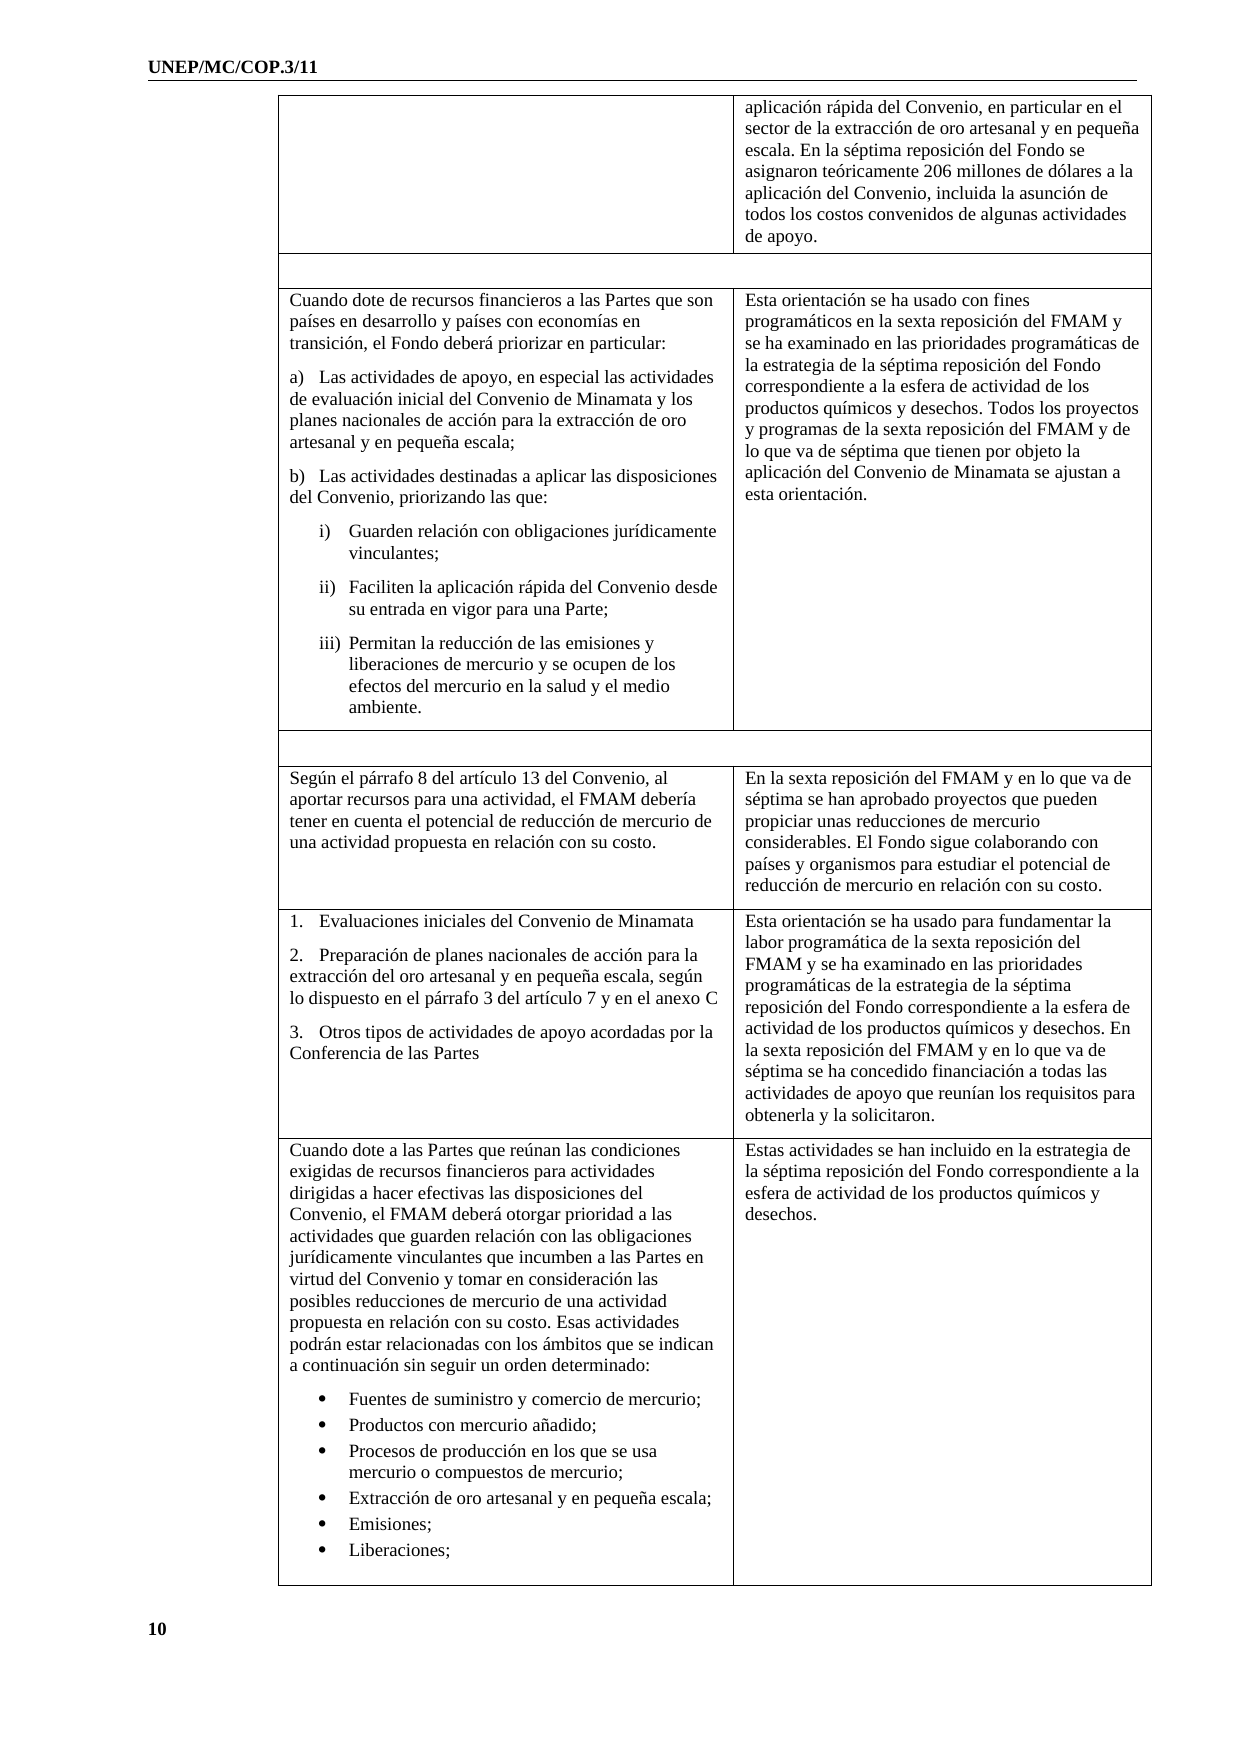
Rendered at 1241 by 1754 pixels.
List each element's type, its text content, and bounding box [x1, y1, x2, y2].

table_cell Según el párrafo 8 del artículo 13 del Convenio, al aportar recursos para una actividad, el FMAM debería tener en cuenta el potencial de reducción de mercurio de una actividad propuesta en relación con su costo. [279, 767, 733, 908]
table_cell [734, 520, 1151, 730]
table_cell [734, 96, 1151, 253]
table_cell En la sexta reposición del FMAM y en lo que va de séptima se han aprobado proyectos que pueden propiciar unas reducciones de mercurio considerables. El Fondo sigue colaborando con países y organismos para estudiar el potencial de reducción de mercurio en relación con su costo. [734, 767, 1151, 908]
table_cell Cuando dote a las Partes que reúnan las condiciones exigidas de recursos financieros para actividades dirigidas a hacer efectivas las disposiciones del Convenio, el FMAM deberá otorgar prioridad a las actividades que guarden relación con las obligaciones jurídicamente vinculantes que incumben a las Partes en virtud del Convenio y tomar en consideración las posibles reducciones de mercurio de una actividad propuesta en relación con su costo. Esas actividades podrán estar relacionadas con los ámbitos que se indican a continuación sin seguir un orden determinado: [279, 1139, 733, 1388]
table_cell i) Guarden relación con obligaciones jurídicamente vinculantes; ii) Faciliten la aplicación rápida del Convenio desde su entrada en vigor para una Parte; iii) Permitan la reducción de las emisiones y liberaciones de mercurio y se ocupen de los efectos del mercurio en la salud y el medio ambiente. [279, 520, 733, 730]
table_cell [279, 96, 733, 253]
table_cell Estas actividades se han incluido en la estrategia de la séptima reposición del Fondo correspondiente a la esfera de actividad de los productos químicos y desechos. [734, 1139, 1151, 1388]
table_cell Esta orientación se ha usado para fundamentar la labor programática de la sexta reposición del FMAM y se ha examinado en las prioridades programáticas de la estrategia de la séptima reposición del Fondo correspondiente a la esfera de actividad de los productos químicos y desechos. En la sexta reposición del FMAM y en lo que va de séptima se ha concedido financiación a todas las actividades de apoyo que reunían los requisitos para obtenerla y la solicitaron. [734, 910, 1151, 1138]
table_cell 1. Evaluaciones iniciales del Convenio de Minamata 2. Preparación de planes nacionales de acción para la extracción del oro artesanal y en pequeña escala, según lo dispuesto en el párrafo 3 del artículo 7 y en el anexo C 3. Otros tipos de actividades de apoyo acordadas por la Conferencia de las Partes [279, 910, 733, 1138]
table_cell [734, 1388, 1151, 1585]
table_cell [279, 254, 1151, 288]
table_cell [279, 731, 1151, 766]
table_cell Esta orientación se ha usado con fines programáticos en la sexta reposición del FMAM y se ha examinado en las prioridades programáticas de la estrategia de la séptima reposición del Fondo correspondiente a la esfera de actividad de los productos químicos y desechos. Todos los proyectos y programas de la sexta reposición del FMAM y de lo que va de séptima que tienen por objeto la aplicación del Convenio de Minamata se ajustan a esta orientación. [734, 289, 1151, 520]
table_cell Cuando dote de recursos financieros a las Partes que son países en desarrollo y países con economías en transición, el Fondo deberá priorizar en particular: a) Las actividades de apoyo, en especial las actividades de evaluación inicial del Convenio de Minamata y los planes nacionales de acción para la extracción de oro artesanal y en pequeña escala; b) Las actividades destinadas a aplicar las disposiciones del Convenio, priorizando las que: [279, 289, 733, 520]
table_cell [279, 1388, 733, 1585]
